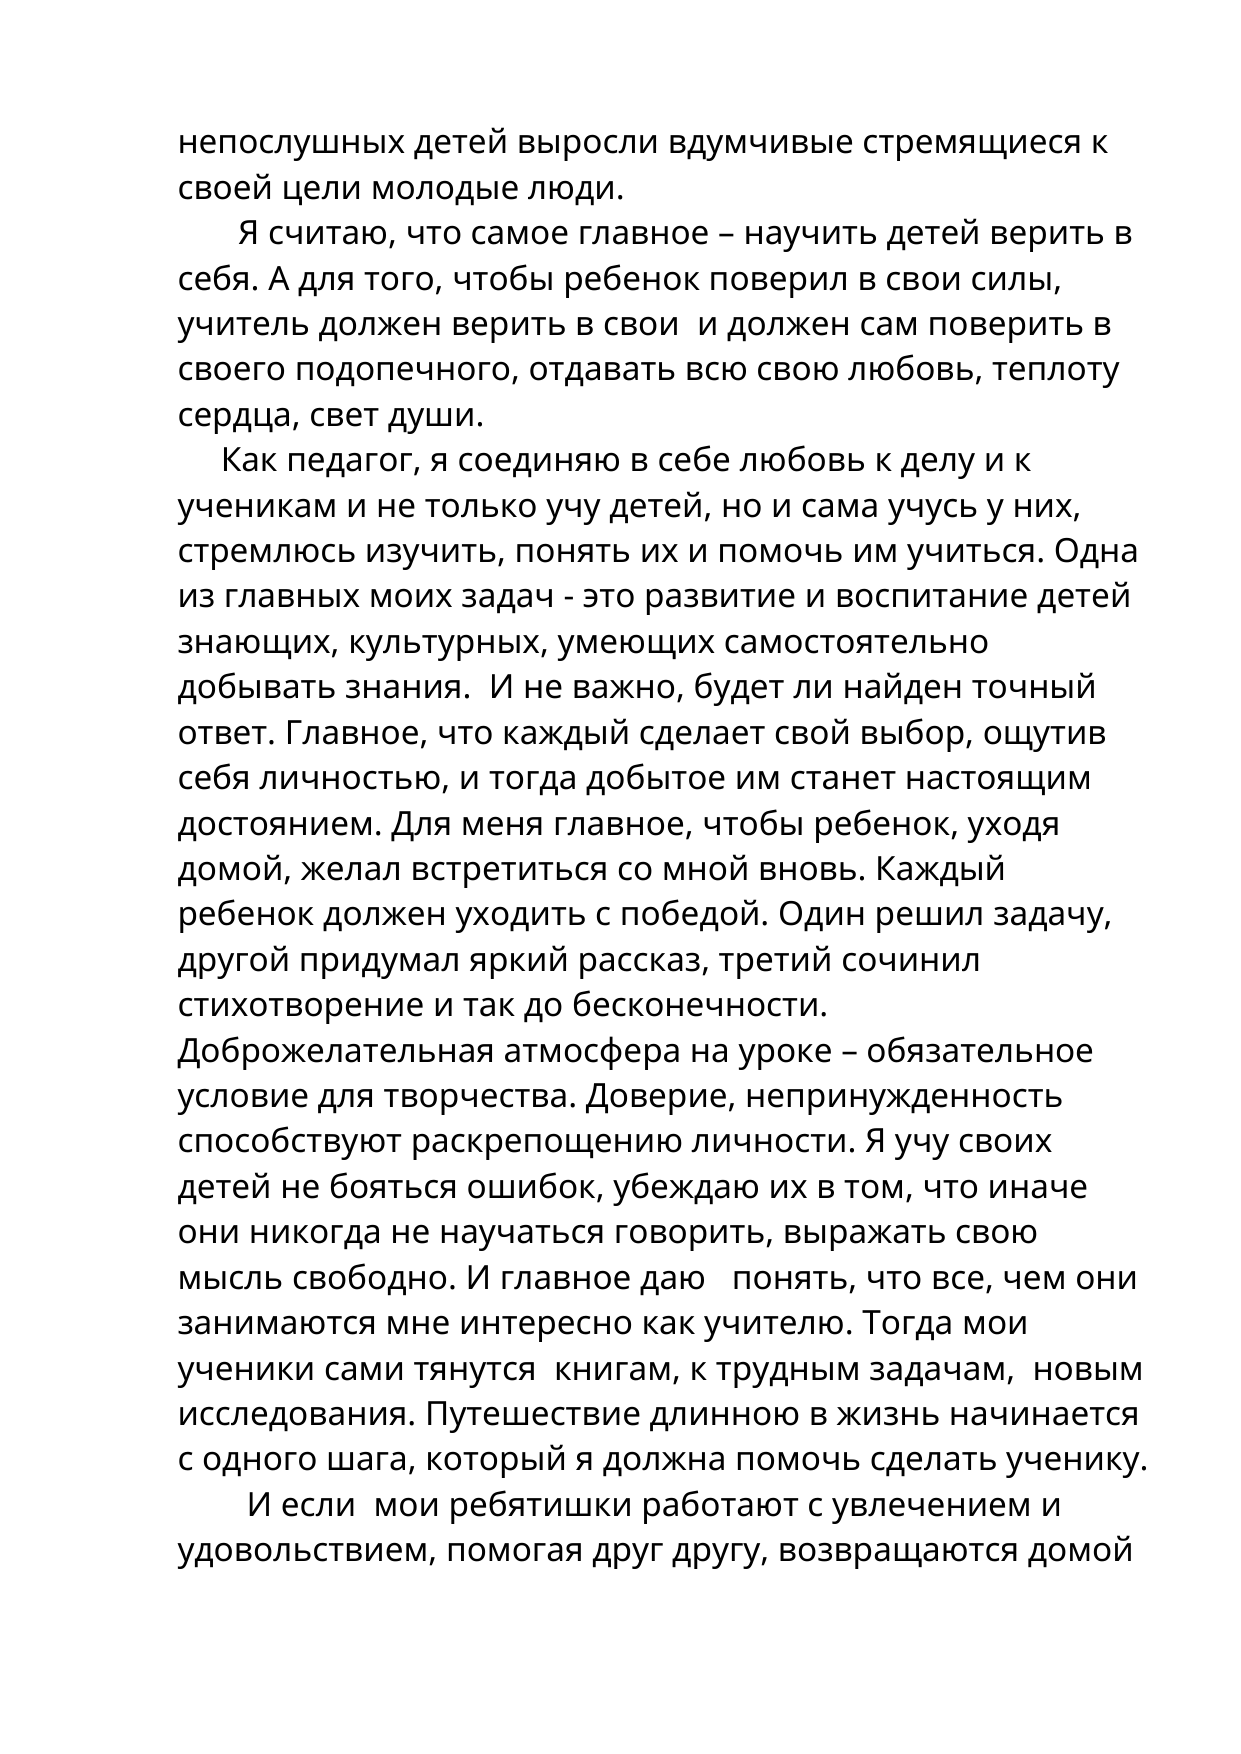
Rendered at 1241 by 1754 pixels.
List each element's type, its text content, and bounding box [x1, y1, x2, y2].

text Я считаю, что самое главное – научить детей верить в себя. А для того, чтобы ребенок поверил в свои силы, учитель должен верить в свои и должен сам поверить в своего подопечного, отдавать всю свою любовь, теплоту сердца, свет души. [177, 209, 1152, 436]
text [177, 1481, 1152, 1571]
text Как педагог, я соединяю в себе любовь к делу и к ученикам и не только учу детей, но и сама учусь у них, стремлюсь изучить, понять их и помочь им учиться. Одна из главных моих задач - это развитие и воспитание детей знающих, культурных, умеющих самостоятельно добывать знания. И не важно, будет ли найден точный ответ. Главное, что каждый сделает свой выбор, ощутив себя личностью, и тогда добытое им станет настоящим достоянием. Для меня главное, чтобы ребенок, уходя домой, желал встретиться со мной вновь. Каждый ребенок должен уходить с победой. Один решил задачу, другой придумал яркий рассказ, третий сочинил стихотворение и так до бесконечности. Доброжелательная атмосфера на уроке – обязательное условие для творчества. Доверие, непринужденность способствуют раскрепощению личности. Я учу своих детей не бояться ошибок, убеждаю их в том, что иначе они никогда не научаться говорить, выражать свою мысль свободно. И главное даю понять, что все, чем они занимаются мне интересно как учителю. Тогда мои ученики сами тянутся книгам, к трудным задачам, новым исследования. Путешествие длинною в жизнь начинается с одного шага, который я должна помочь сделать ученику. [177, 436, 1152, 1481]
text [177, 118, 1152, 209]
